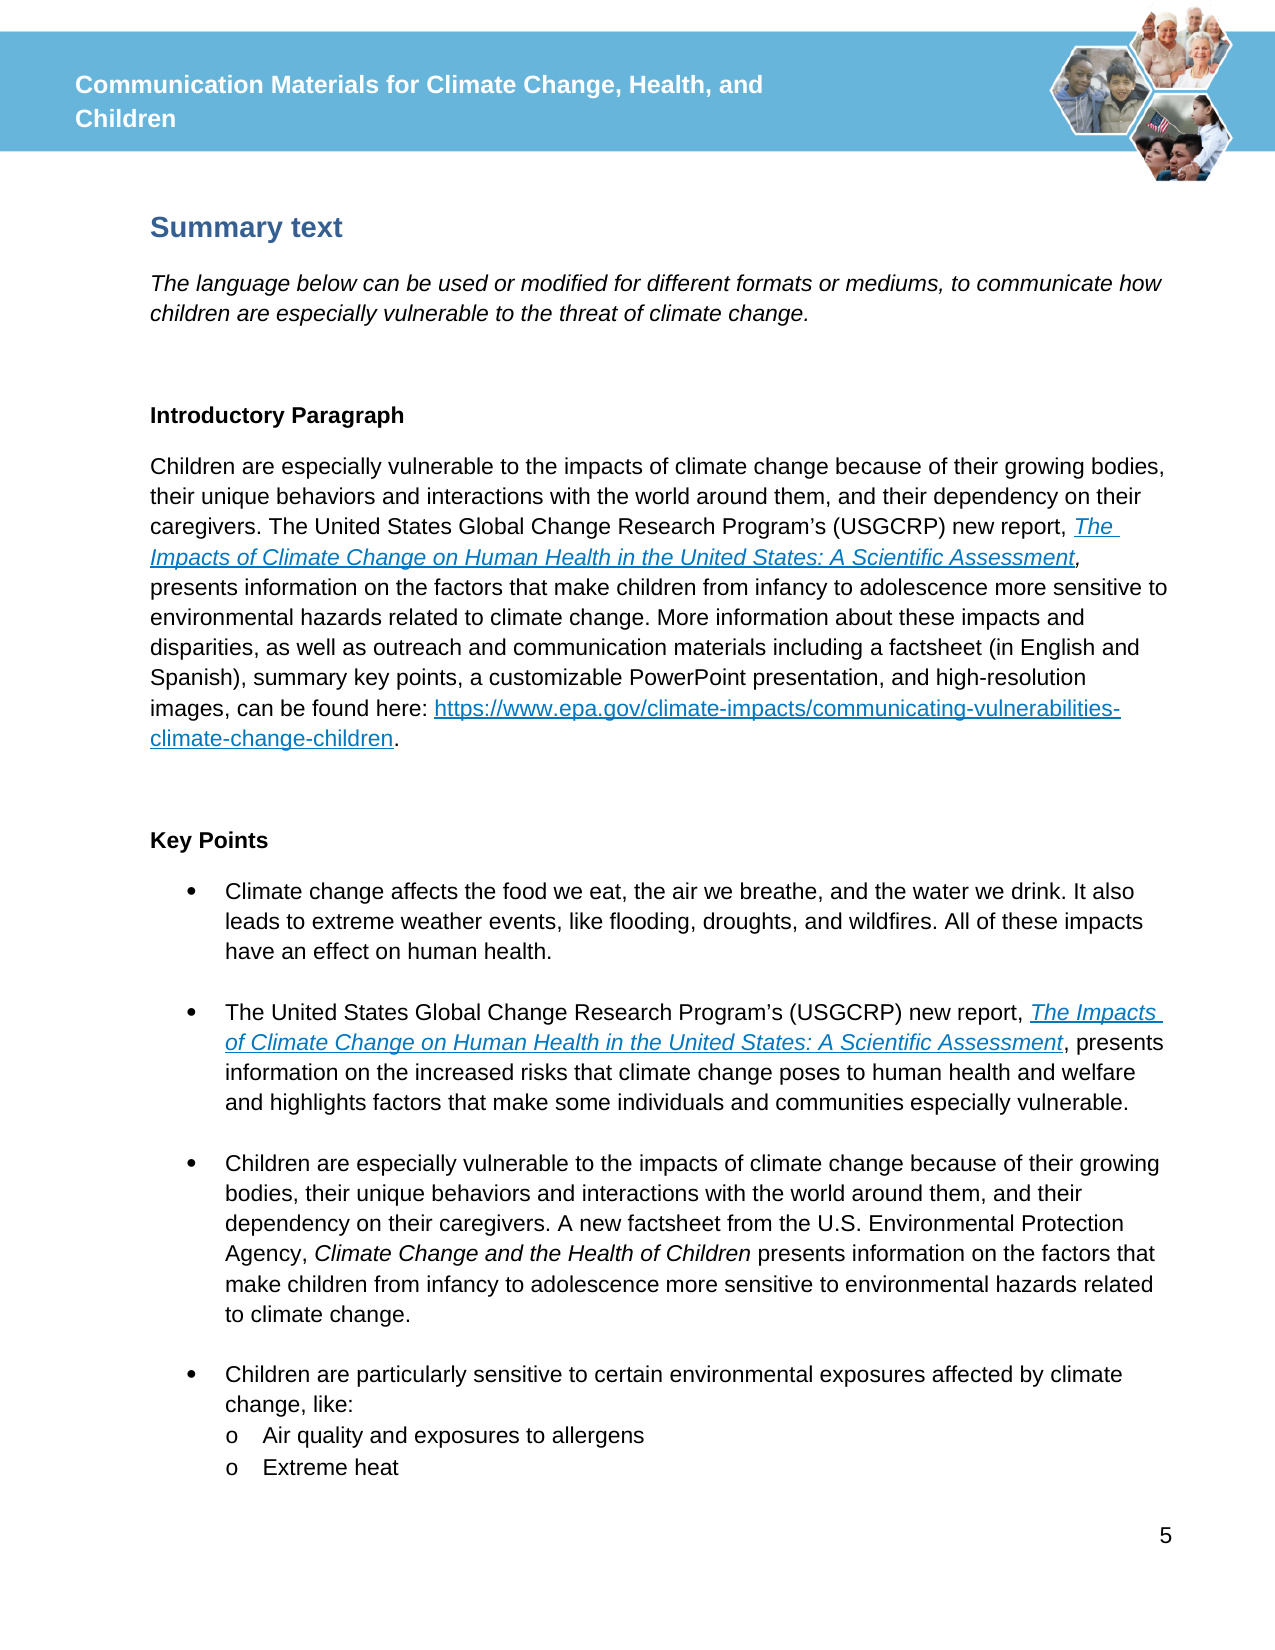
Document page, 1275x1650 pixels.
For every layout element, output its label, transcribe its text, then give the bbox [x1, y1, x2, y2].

list Air quality and exposures to allergens [225, 1422, 1172, 1450]
text Key Points [150, 827, 1172, 853]
list Climate change affects the food we eat, the air we breathe, and the water we drink. It also leads to extreme weather events, like flooding, droughts, and wildfires. All of these impacts have an effect on human health. [187, 878, 1172, 964]
list The United States Global Change Research Program’s (USGCRP) new report, The Impacts of Climate Change on Human Health in the United States: A Scientific Assessment, presents information on the increased risks that climate change poses to human health and welfare and highlights factors that make some individuals and communities especially vulnerable. [187, 999, 1172, 1116]
list Children are particularly sensitive to certain environmental exposures affected by climate change, like: [187, 1361, 1172, 1418]
text The language below can be used or modified for different formats or mediums, to communicate how children are especially vulnerable to the threat of climate change. [150, 269, 1172, 326]
text Introductory Paragraph [150, 402, 1172, 428]
text Summary text [150, 210, 1172, 244]
list Children are especially vulnerable to the impacts of climate change because of their growing bodies, their unique behaviors and interactions with the world around them, and their dependency on their caregivers. A new factsheet from the U.S. Environmental Protection Agency, Climate Change and the Health of Children presents information on the factors that make children from infancy to adolescence more sensitive to environmental hazards related to climate change. [187, 1150, 1172, 1327]
picture [0, 0, 1275, 183]
list Extreme heat [225, 1454, 1172, 1482]
text Children are especially vulnerable to the impacts of climate change because of their growing bodies, their unique behaviors and interactions with the world around them, and their dependency on their caregivers. The United States Global Change Research Program’s (USGCRP) new report, The Impacts of Climate Change on Human Health in the United States: A Scientific Assessment, presents information on the factors that make children from infancy to adolescence more sensitive to environmental hazards related to climate change. More information about these impacts and disparities, as well as outreach and communication materials including a factsheet (in English and Spanish), summary key points, a customizable PowerPoint presentation, and high-resolution images, can be found here: https://www.epa.gov/climate-impacts/communicating-vulnerabilities-climate-change-children. [150, 453, 1172, 751]
